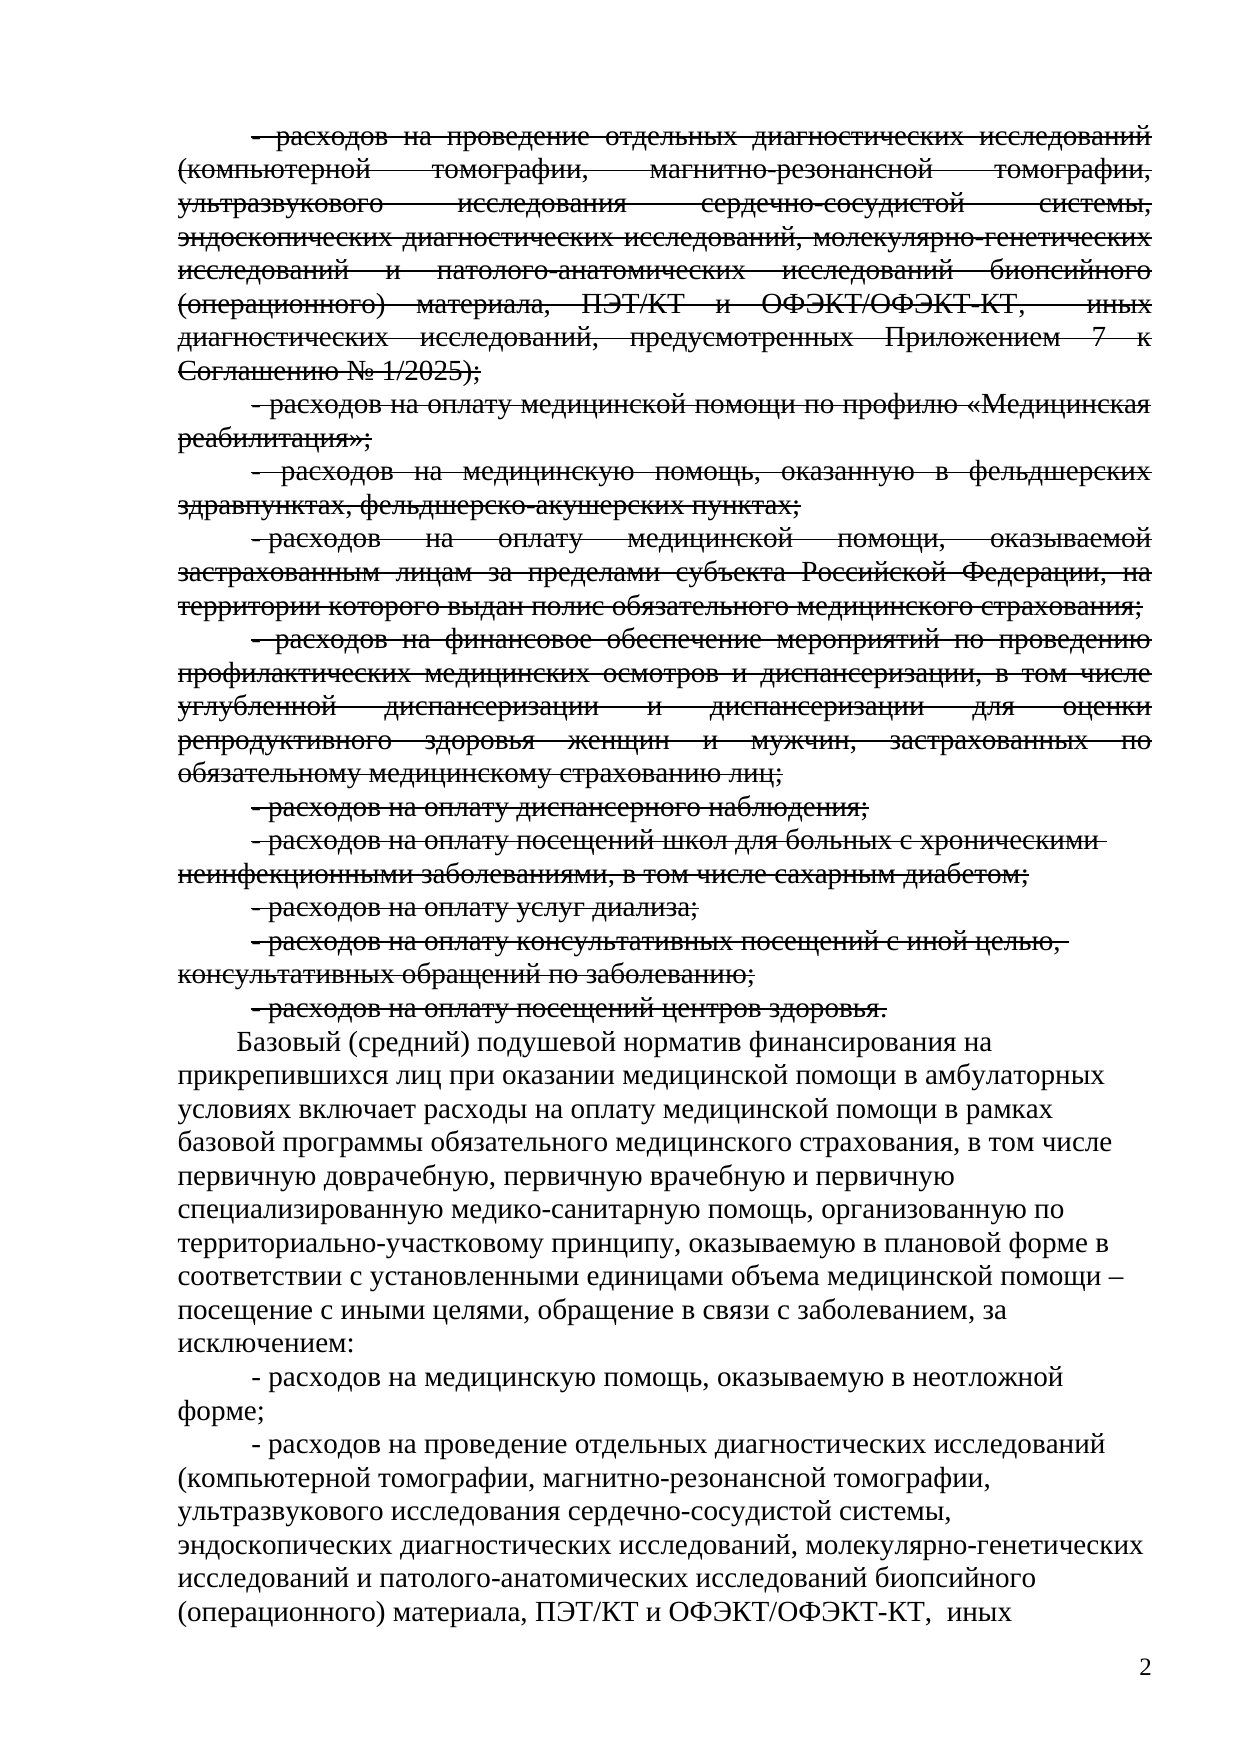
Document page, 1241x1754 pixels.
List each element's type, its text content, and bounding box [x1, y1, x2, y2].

list - расходов на оплату консультативных посещений с иной целью, консультативных обращений по заболеванию; [177, 923, 1152, 990]
text - расходов на медицинскую помощь, оказываемую в неотложной форме; [177, 1359, 1152, 1426]
text Базовый (средний) подушевой норматив финансирования на прикрепившихся лиц при оказании медицинской помощи в амбулаторных условиях включает расходы на оплату медицинской помощи в рамках базовой программы обязательного медицинского страхования, в том числе первичную доврачебную, первичную врачебную и первичную специализированную медико-санитарную помощь, организованную по территориально-участковому принципу, оказываемую в плановой форме в соответствии с установленными единицами объема медицинской помощи – посещение с иными целями, обращение в связи с заболеванием, за исключением: [177, 1024, 1152, 1359]
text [177, 1426, 1152, 1627]
list - расходов на оплату посещений центров здоровья. [177, 990, 1152, 1024]
list - расходов на оплату посещений школ для больных с хроническими неинфекционными заболеваниями, в том числе сахарным диабетом; [177, 822, 1152, 889]
text - расходов на финансовое обеспечение мероприятий по проведению профилактических медицинских осмотров и диспансеризации, в том числе углубленной диспансеризации и диспансеризации для оценки репродуктивного здоровья женщин и мужчин, застрахованных по обязательному медицинскому страхованию лиц; [177, 707, 1152, 740]
text - расходов на финансовое обеспечение мероприятий по проведению профилактических медицинских осмотров и диспансеризации, в том числе углубленной диспансеризации и диспансеризации для оценки репродуктивного здоровья женщин и мужчин, застрахованных по обязательному медицинскому страхованию лиц; [177, 674, 1152, 706]
text - расходов на оплату медицинской помощи, оказываемой застрахованным лицам за пределами субъекта Российской Федерации, на территории которого выдан полис обязательного медицинского страхования; [177, 521, 1152, 572]
text - расходов на финансовое обеспечение мероприятий по проведению профилактических медицинских осмотров и диспансеризации, в том числе углубленной диспансеризации и диспансеризации для оценки репродуктивного здоровья женщин и мужчин, застрахованных по обязательному медицинскому страхованию лиц; [177, 621, 1152, 673]
list - расходов на оплату услуг диализа; [177, 889, 1152, 923]
text - расходов на оплату медицинской помощи, оказываемой застрахованным лицам за пределами субъекта Российской Федерации, на территории которого выдан полис обязательного медицинского страхования; [177, 573, 1152, 621]
text - расходов на оплату диспансерного наблюдения; [177, 789, 1152, 822]
text - расходов на финансовое обеспечение мероприятий по проведению профилактических медицинских осмотров и диспансеризации, в том числе углубленной диспансеризации и диспансеризации для оценки репродуктивного здоровья женщин и мужчин, застрахованных по обязательному медицинскому страхованию лиц; [177, 741, 1152, 789]
text - расходов на медицинскую помощь, оказанную в фельдшерских здравпунктах, фельдшерско-акушерских пунктах; [177, 453, 1152, 521]
text - расходов на оплату медицинской помощи по профилю «Медицинская реабилитация»; [177, 386, 1152, 453]
